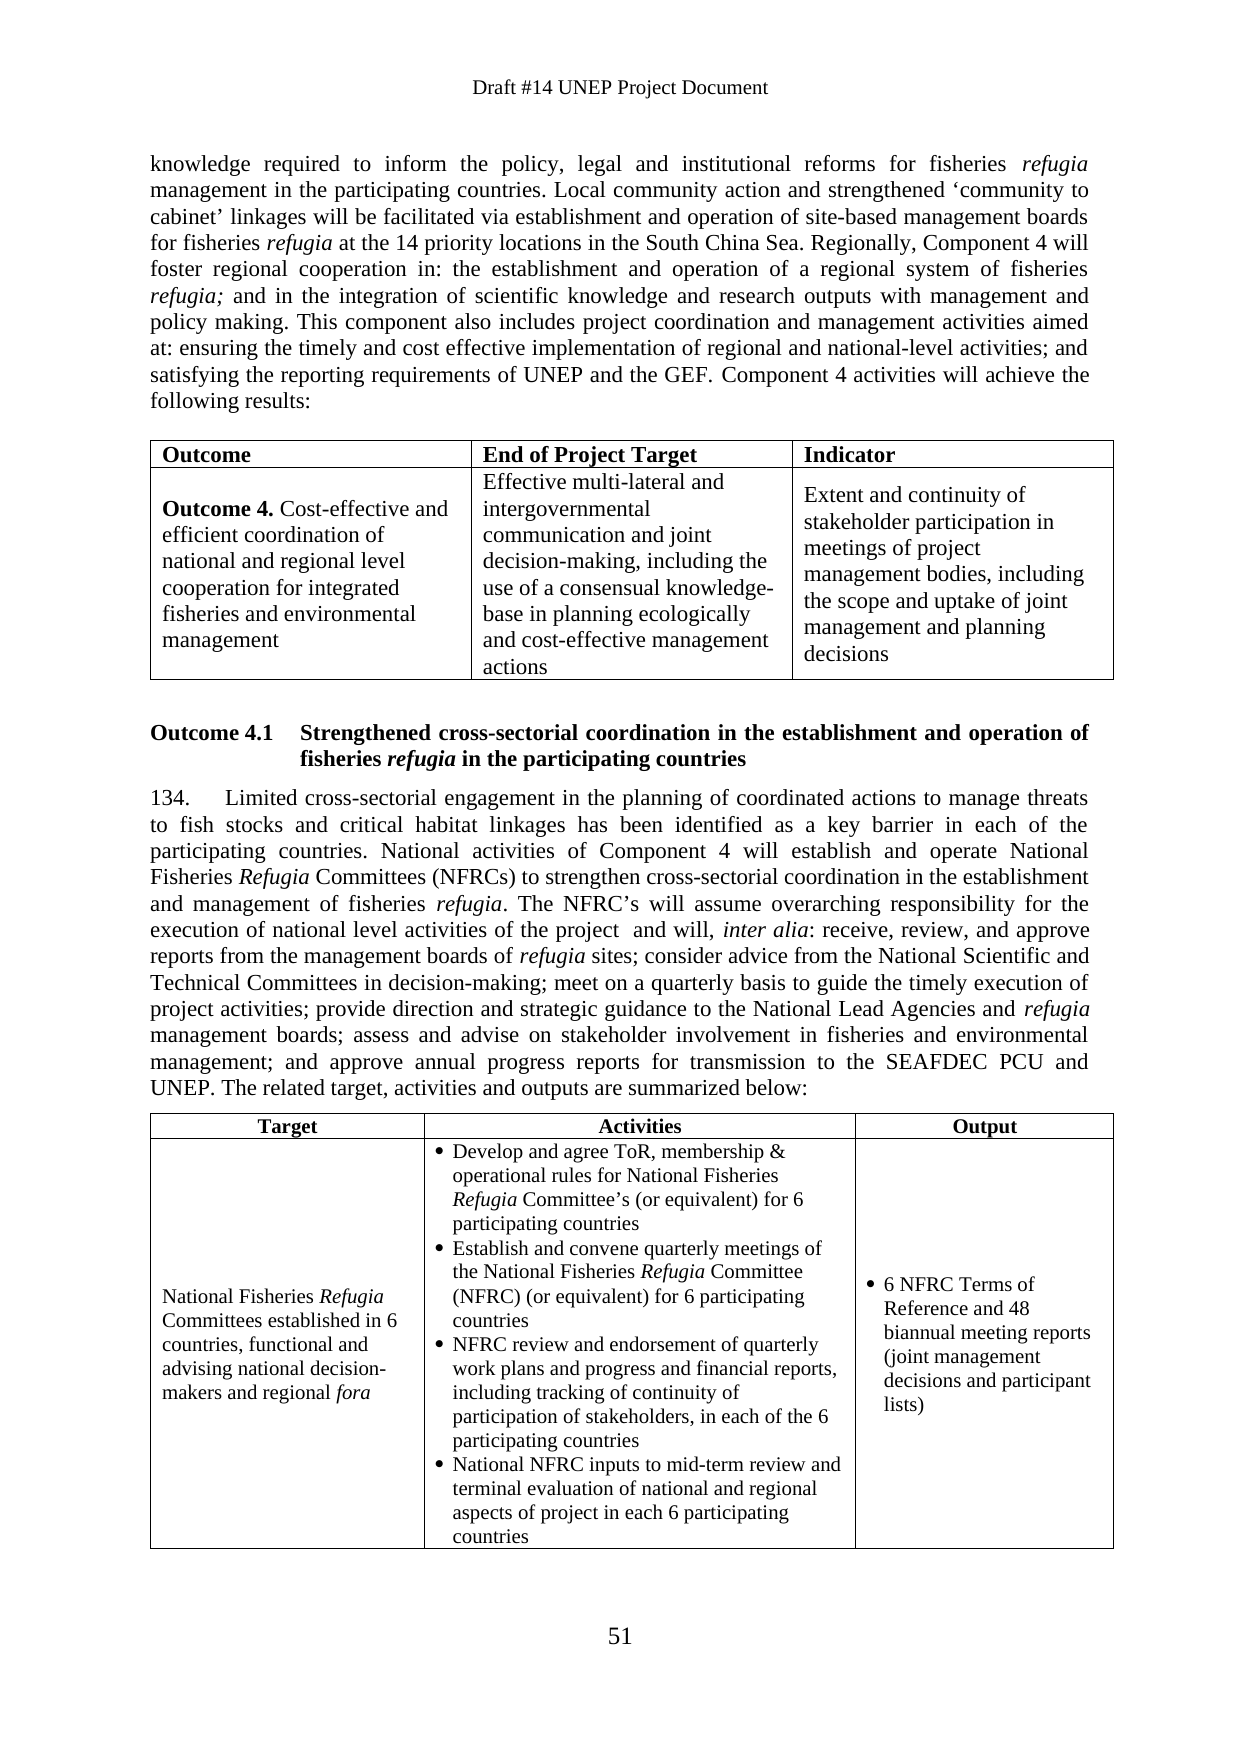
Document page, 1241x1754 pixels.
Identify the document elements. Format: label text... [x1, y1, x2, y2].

table_header End of Project Target [472, 441, 792, 467]
table_cell Effective multi-lateral and intergovernmental communication and joint decision-making, including the use of a consensual knowledge-base in planning ecologically and cost-effective management actions [472, 468, 792, 679]
table_header Outcome [151, 441, 471, 467]
table_header Indicator [793, 441, 1113, 467]
table_cell 6 NFRC Terms of Reference and 48 biannual meeting reports (joint management decisions and participant lists) [856, 1139, 1113, 1548]
table_header Activities [425, 1114, 855, 1138]
table_cell Develop and agree ToR, membership & operational rules for National Fisheries Refugia Committee’s (or equivalent) for 6 participating countries Establish and convene quarterly meetings of the National Fisheries Refugia Committee (NFRC) (or equivalent) for 6 participating countries NFRC review and endorsement of quarterly work plans and progress and financial reports, including tracking of continuity of participation of stakeholders, in each of the 6 participating countries National NFRC inputs to mid-term review and terminal evaluation of national and regional aspects of project in each 6 participating countries [425, 1139, 855, 1548]
list Limited cross-sectorial engagement in the planning of coordinated actions to manage threats to fish stocks and critical habitat linkages has been identified as a key barrier in each of the participating countries. National activities of Component 4 will establish and operate National Fisheries Refugia Committees (NFRCs) to strengthen cross-sectorial coordination in the establishment and management of fisheries refugia. The NFRC’s will assume overarching responsibility for the execution of national level activities of the project and will, inter alia: receive, review, and approve reports from the management boards of refugia sites; consider advice from the National Scientific and Technical Committees in decision-making; meet on a quarterly basis to guide the timely execution of project activities; provide direction and strategic guidance to the National Lead Agencies and refugia management boards; assess and advise on stakeholder involvement in fisheries and environmental management; and approve annual progress reports for transmission to the SEAFDEC PCU and UNEP. The related target, activities and outputs are summarized below: [150, 784, 1090, 1101]
table_cell Outcome 4. Cost-effective and efficient coordination of national and regional level cooperation for integrated fisheries and environmental management [151, 468, 471, 679]
table_cell Extent and continuity of stakeholder participation in meetings of project management bodies, including the scope and uptake of joint management and planning decisions [793, 468, 1113, 679]
table_header Target [151, 1114, 424, 1138]
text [150, 150, 1090, 413]
table_cell National Fisheries Refugia Committees established in 6 countries, functional and advising national decision-makers and regional fora [151, 1139, 424, 1548]
text Outcome 4.1 Strengthened cross-sectorial coordination in the establishment and operation of fisheries refugia in the participating countries [150, 719, 1090, 772]
table_header Output [856, 1114, 1113, 1138]
